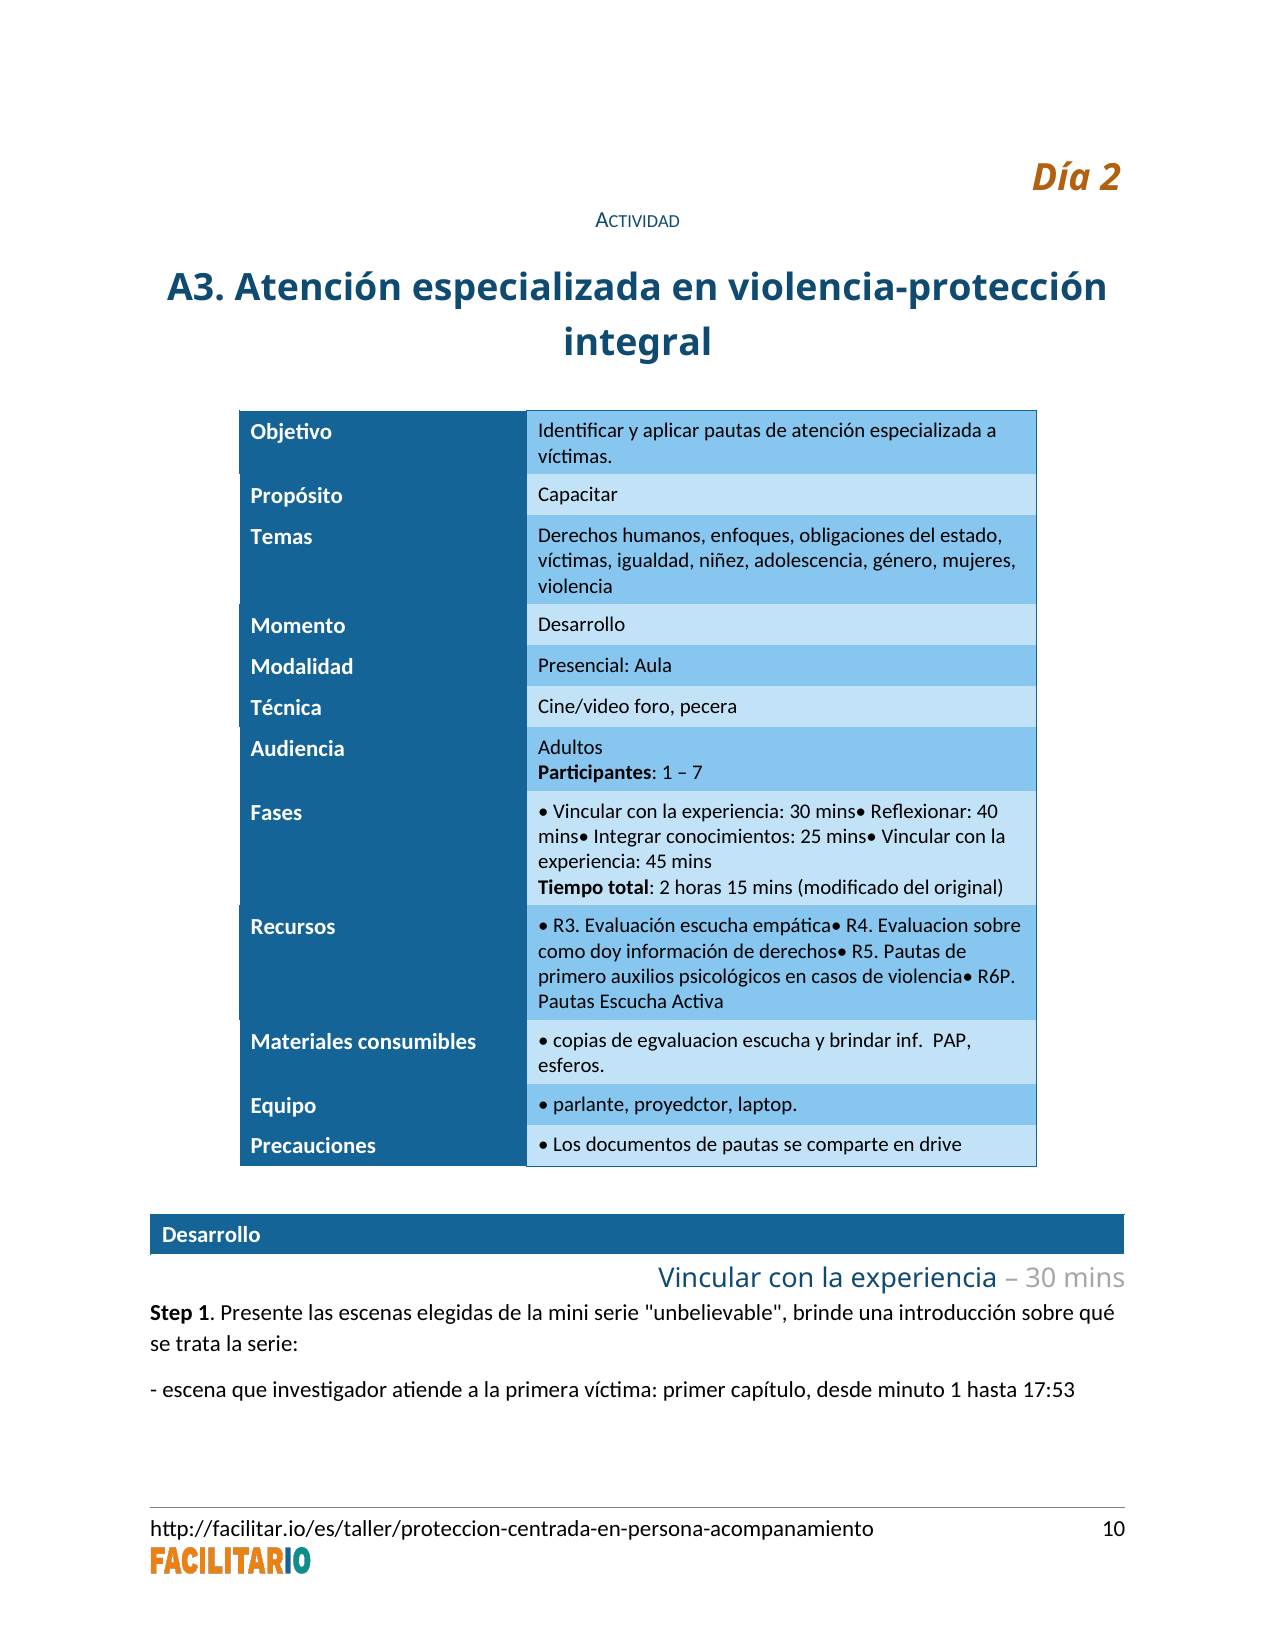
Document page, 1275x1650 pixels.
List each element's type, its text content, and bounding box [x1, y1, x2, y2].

table_cell Momento [240, 605, 526, 645]
table_cell Audiencia [240, 728, 526, 791]
subtitle Día 2 [150, 150, 1125, 201]
table_cell Propósito [240, 475, 526, 515]
table_cell • Vincular con la experiencia: 30 mins Tiempo total: 2 horas 15 mins (modificado del original) [527, 791, 1036, 905]
table_cell Modalidad [240, 646, 526, 686]
table_cell Temas [240, 516, 526, 604]
table_cell • parlante, proyedctor, laptop. [527, 1084, 1036, 1125]
table_cell Adultos Participantes: 1 – 7 [527, 727, 1036, 791]
table_cell Presencial: Aula [527, 645, 1036, 686]
table_cell Equipo [240, 1085, 526, 1125]
table_cell Cine/video foro, pecera [527, 686, 1036, 727]
table_cell Desarrollo [527, 604, 1036, 645]
table_cell Fases [240, 792, 526, 905]
table_header Desarrollo [151, 1215, 1124, 1254]
table_cell • copias de egvaluacion escucha y brindar inf. PAP, esferos. [527, 1020, 1036, 1084]
picture [145, 1544, 315, 1576]
table_cell Capacitar [527, 474, 1036, 515]
table_cell Derechos humanos, enfoques, obligaciones del estado, víctimas, igualdad, niñez, adolescencia, género, mujeres, violencia [527, 515, 1036, 604]
subtitle Vincular con la experiencia – 30 mins [150, 1259, 1125, 1296]
text Actividad [150, 205, 1125, 233]
table_cell Precauciones [240, 1126, 526, 1166]
table_cell Recursos [240, 906, 526, 1020]
table_header Identificar y aplicar pautas de atención especializada a víctimas. [527, 411, 1036, 474]
text Step 1. Presente las escenas elegidas de la mini serie "unbelievable", brinde una introducción sobre qué se trata la serie: [150, 1298, 1125, 1357]
table_cell • Los documentos de pautas se comparte en drive [527, 1125, 1036, 1166]
subtitle A3. Atención especializada en violencia-protección integral [150, 260, 1125, 366]
table_header Objetivo [240, 411, 526, 474]
table_cell • R3. Evaluación escucha empática [527, 905, 1036, 1020]
text - escena que investigador atiende a la primera víctima: primer capítulo, desde minuto 1 hasta 17:53 [150, 1376, 1125, 1403]
table_cell Materiales consumibles [240, 1021, 526, 1084]
table_cell Técnica [240, 687, 526, 727]
